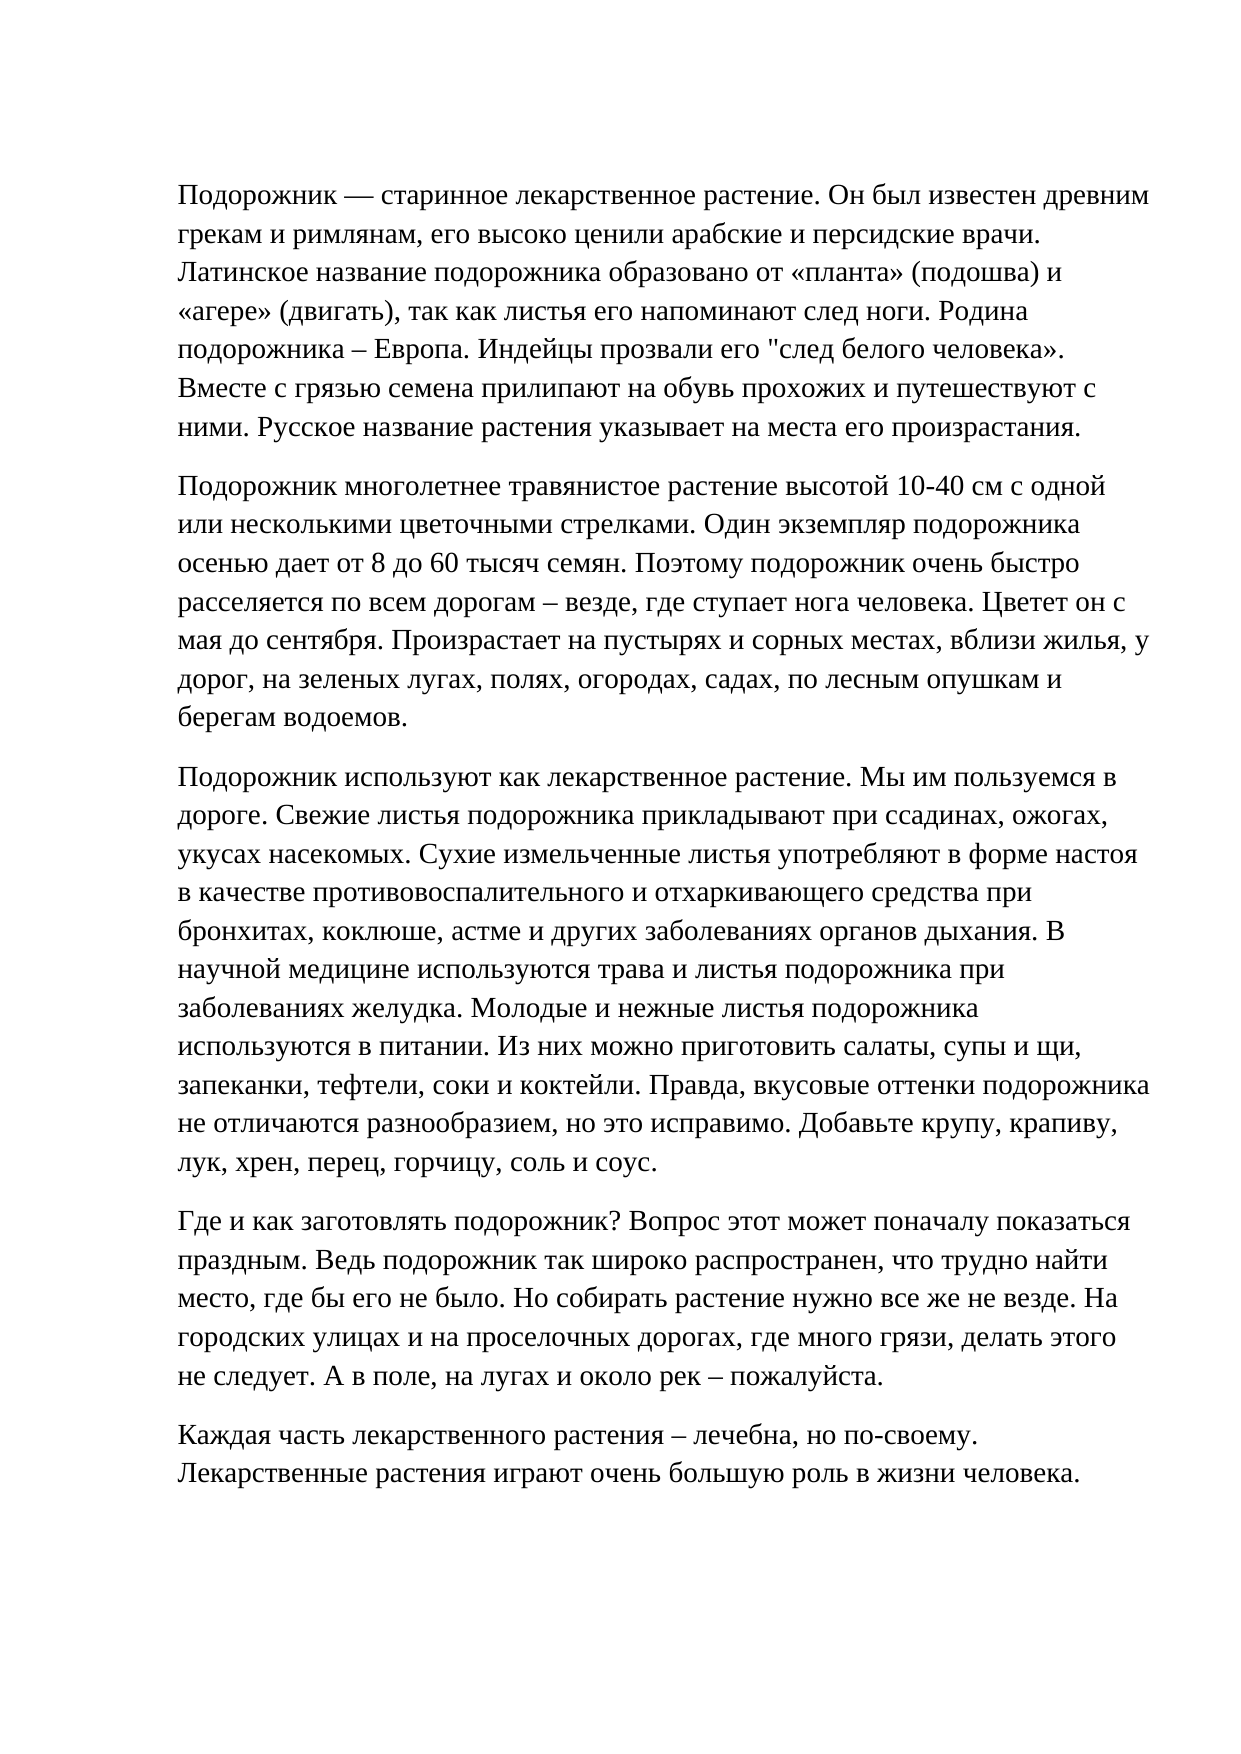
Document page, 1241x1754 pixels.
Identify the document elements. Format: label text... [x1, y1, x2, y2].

text Подорожник — старинное лекарственное растение. Он был известен древним грекам и римлянам, его высоко ценили арабские и персидские врачи. Латинское название подорожника образовано от «планта» (подошва) и «агере» (двигать), так как листья его напоминают след ноги. Родина подорожника – Европа. Индейцы прозвали его "след белого человека». Вместе с грязью семена прилипают на обувь прохожих и путешествуют с ними. Русское название растения указывает на места его произрастания. [177, 177, 1152, 442]
text Подорожник используют как лекарственное растение. Мы им пользуемся в дороге. Свежие листья подорожника прикладывают при ссадинах, ожогах, укусах насекомых. Сухие измельченные листья употребляют в форме настоя в качестве противовоспалительного и отхаркивающего средства при бронхитах, коклюше, астме и других заболеваниях органов дыхания. В научной медицине используются трава и листья подорожника при заболеваниях желудка. Молодые и нежные листья подорожника используются в питании. Из них можно приготовить салаты, супы и щи, запеканки, тефтели, соки и коктейли. Правда, вкусовые оттенки подорожника не отличаются разнообразием, но это исправимо. Добавьте крупу, крапиву, лук, хрен, перец, горчицу, соль и соус. [177, 759, 1152, 1178]
text Каждая часть лекарственного растения – лечебна, но по-своему. Лекарственные растения играют очень большую роль в жизни человека. [177, 1417, 1152, 1489]
text Подорожник многолетнее травянистое растение высотой 10-40 см с одной или несколькими цветочными стрелками. Один экземпляр подорожника осенью дает от 8 до 60 тысяч семян. Поэтому подорожник очень быстро расселяется по всем дорогам – везде, где ступает нога человека. Цветет он с мая до сентября. Произрастает на пустырях и сорных местах, вблизи жилья, у дорог, на зеленых лугах, полях, огородах, садах, по лесным опушкам и берегам водоемов. [177, 468, 1152, 733]
text Где и как заготовлять подорожник? Вопрос этот может поначалу показаться праздным. Ведь подорожник так широко распространен, что трудно найти место, где бы его не было. Но собирать растение нужно все же не везде. На городских улицах и на проселочных дорогах, где много грязи, делать этого не следует. А в поле, на лугах и около рек – пожалуйста. [177, 1203, 1152, 1391]
